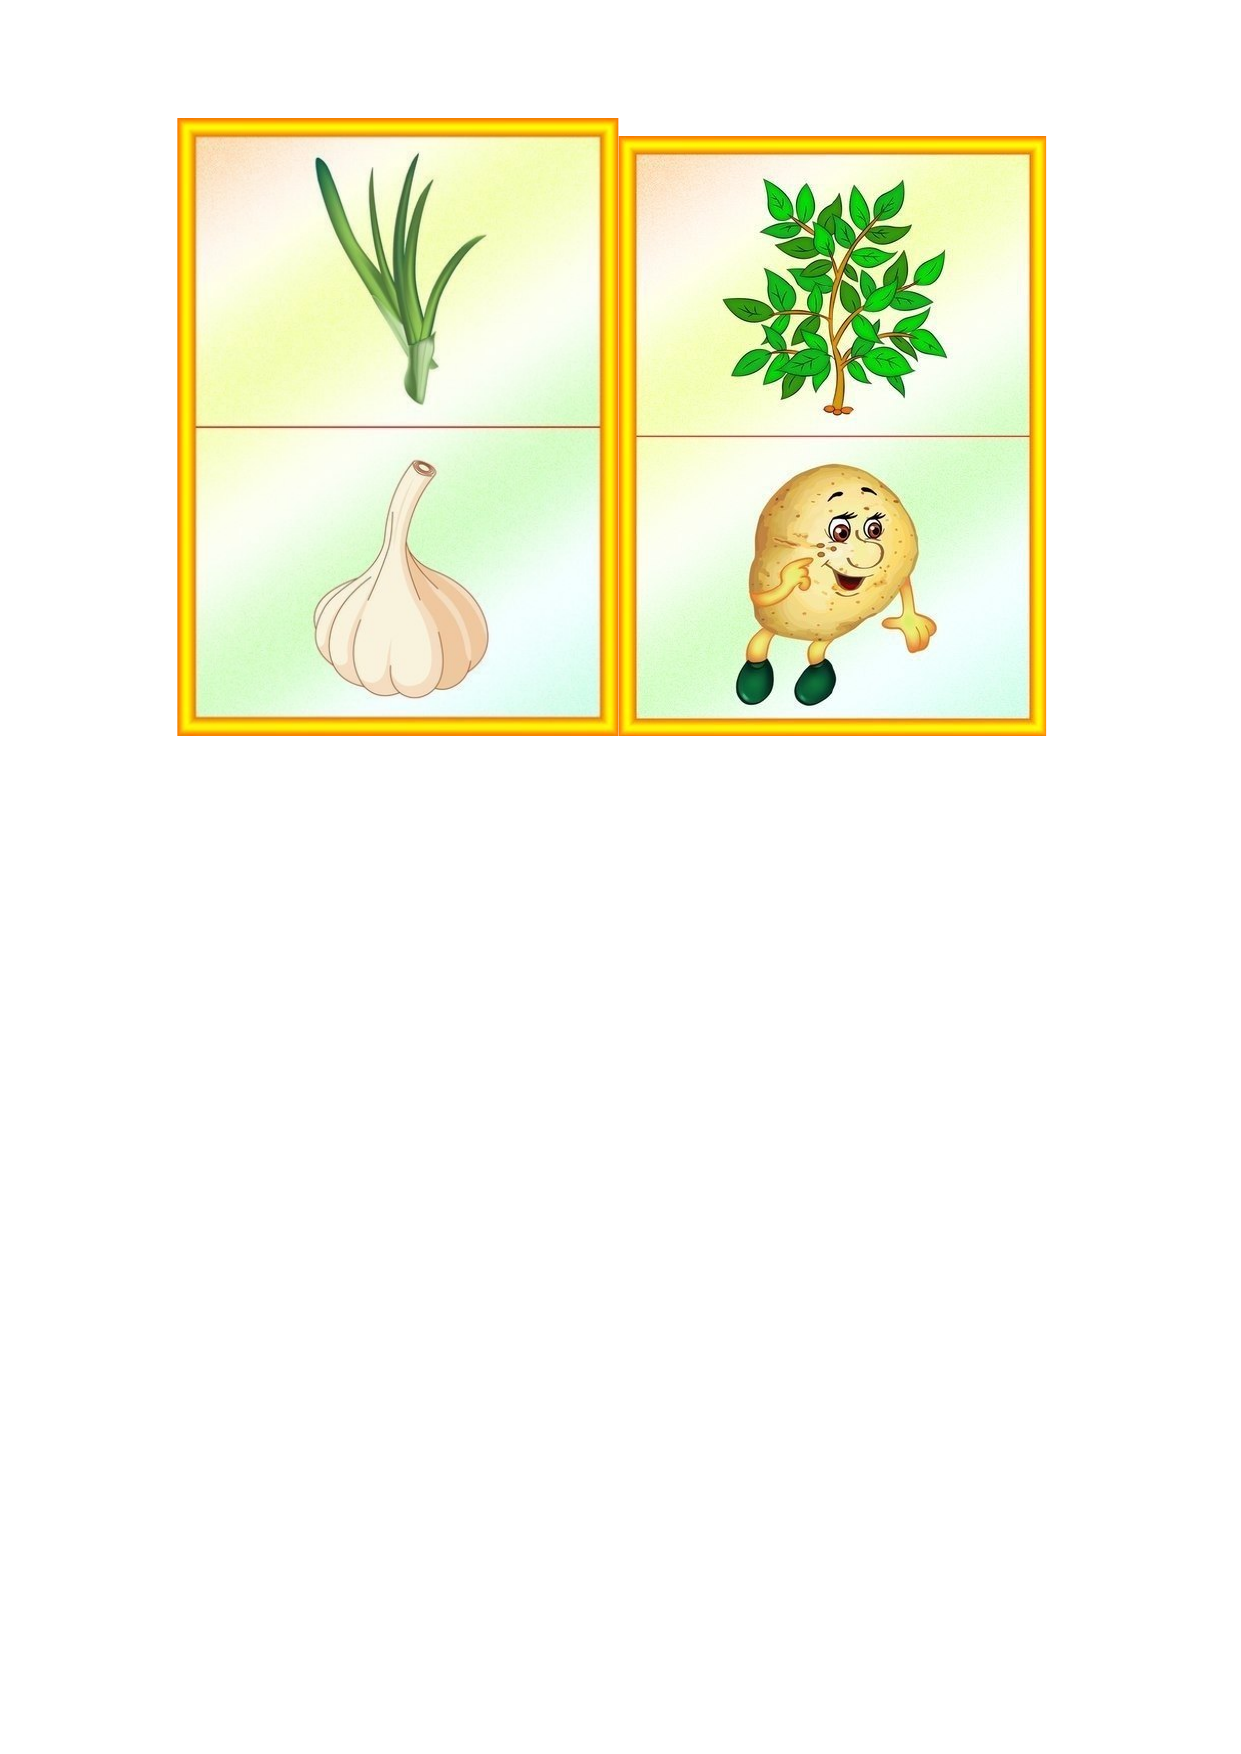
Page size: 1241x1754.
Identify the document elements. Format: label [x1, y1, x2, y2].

picture [177, 118, 1047, 736]
